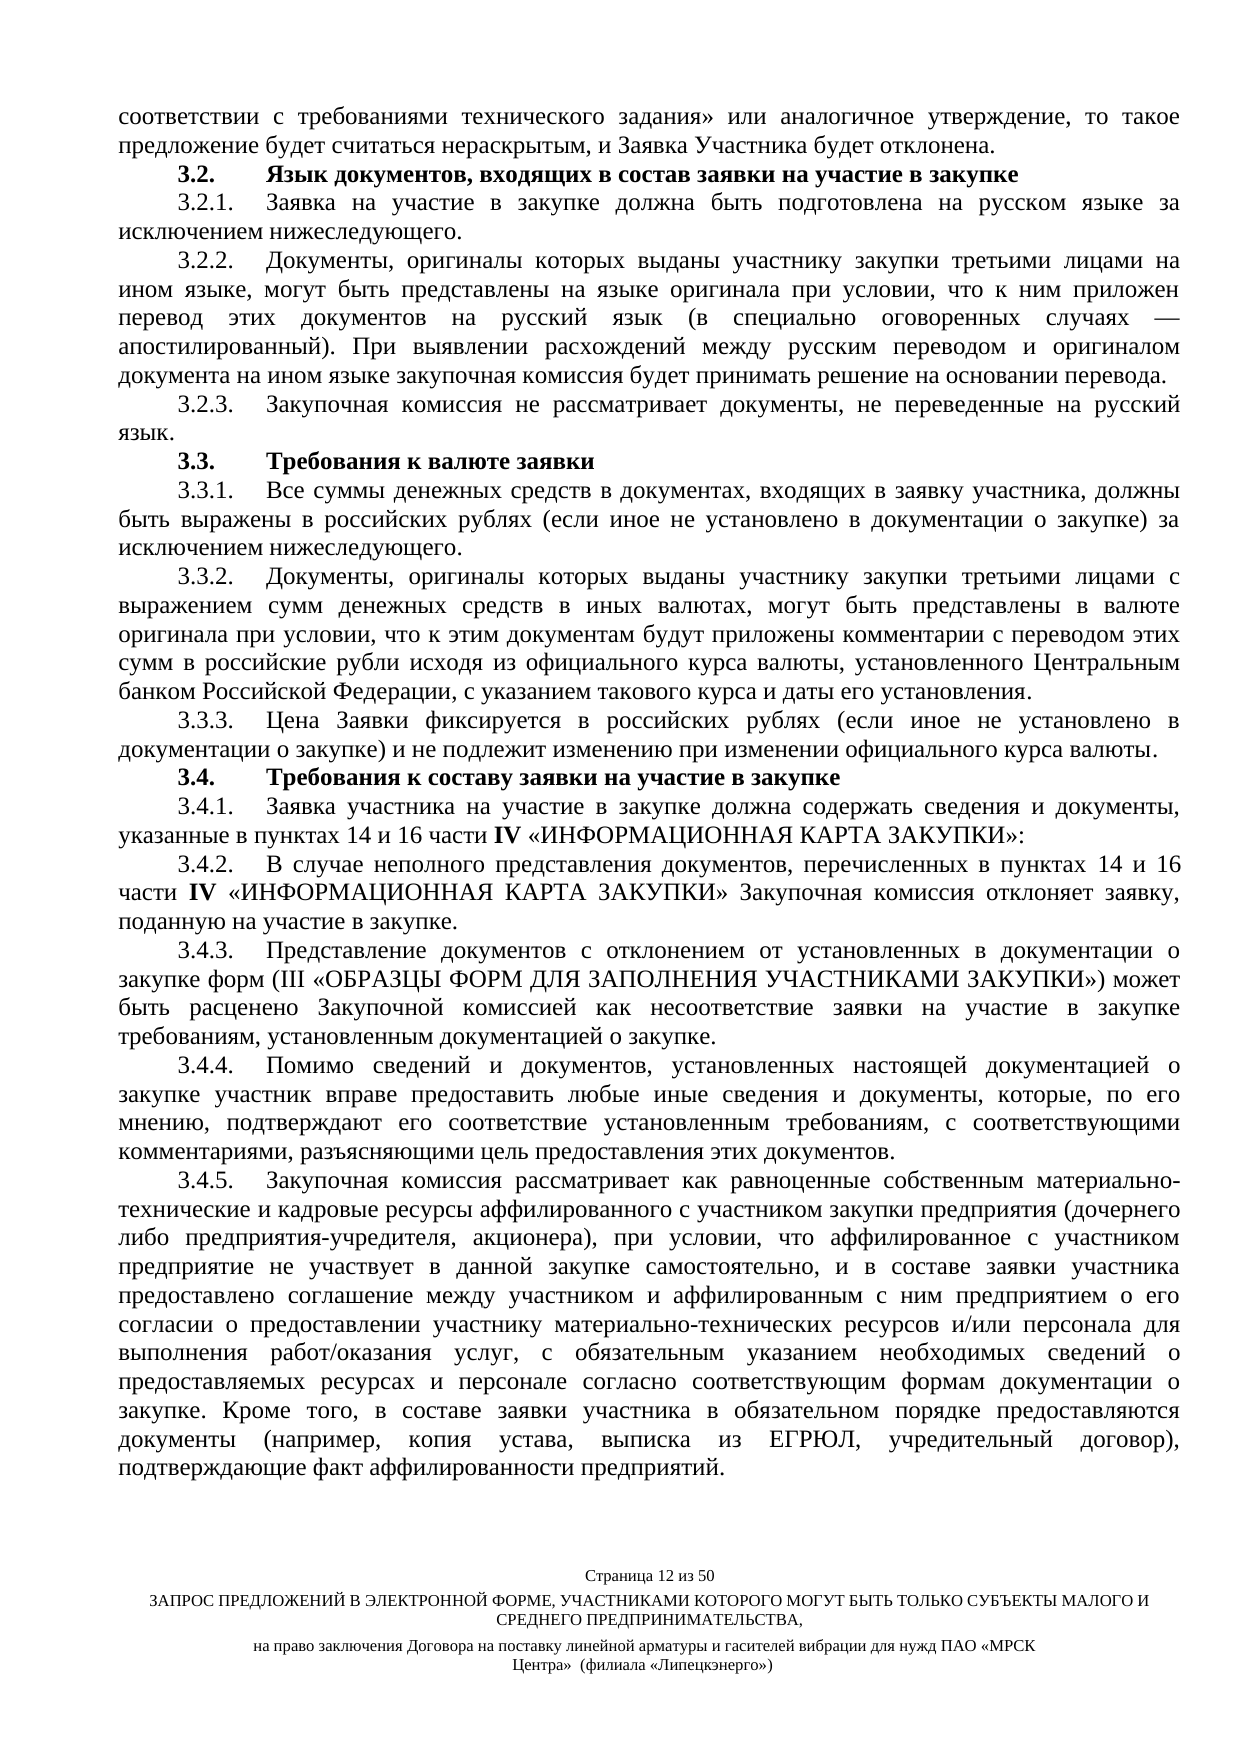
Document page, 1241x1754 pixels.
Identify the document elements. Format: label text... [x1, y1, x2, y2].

subtitle Представление документов с отклонением от установленных в документации о закупке форм (III «ОБРАЗЦЫ ФОРМ ДЛЯ ЗАПОЛНЕНИЯ УЧАСТНИКАМИ ЗАКУПКИ») может быть расценено Закупочной комиссией как несоответствие заявки на участие в закупке требованиям, установленным документацией о закупке. [118, 935, 1181, 1050]
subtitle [118, 101, 1181, 159]
subtitle Закупочная комиссия не рассматривает документы, не переведенные на русский язык. [118, 389, 1181, 446]
subtitle Документы, оригиналы которых выданы участнику закупки третьими лицами с выражением сумм денежных средств в иных валютах, могут быть представлены в валюте оригинала при условии, что к этим документам будут приложены комментарии с переводом этих сумм в российские рубли исходя из официального курса валюты, установленного Центральным банком Российской Федерации, с указанием такового курса и даты его установления. [118, 561, 1181, 705]
subtitle Язык документов, входящих в состав заявки на участие в закупке [118, 159, 1181, 187]
subtitle В случае неполного представления документов, перечисленных в пунктах 14 и 16 части IV «ИНФОРМАЦИОННАЯ КАРТА ЗАКУПКИ» Закупочная комиссия отклоняет заявку, поданную на участие в закупке. [118, 849, 1181, 935]
subtitle Помимо сведений и документов, установленных настоящей документацией о закупке участник вправе предоставить любые иные сведения и документы, которые, по его мнению, подтверждают его соответствие установленным требованиям, с соответствующими комментариями, разъясняющими цель предоставления этих документов. [118, 1050, 1181, 1165]
subtitle Заявка участника на участие в закупке должна содержать сведения и документы, указанные в пунктах 14 и 16 части IV «ИНФОРМАЦИОННАЯ КАРТА ЗАКУПКИ»: [118, 791, 1181, 849]
subtitle Требования к валюте заявки [118, 446, 1181, 475]
subtitle Цена Заявки фиксируется в российских рублях (если иное не установлено в документации о закупке) и не подлежит изменению при изменении официального курса валюты. [118, 705, 1181, 762]
subtitle Требования к составу заявки на участие в закупке [118, 762, 1181, 791]
subtitle Все суммы денежных средств в документах, входящих в заявку участника, должны быть выражены в российских рублях (если иное не установлено в документации о закупке) за исключением нижеследующего. [118, 475, 1181, 561]
subtitle Закупочная комиссия рассматривает как равноценные собственным материально-технические и кадровые ресурсы аффилированного с участником закупки предприятия (дочернего либо предприятия-учредителя, акционера), при условии, что аффилированное с участником предприятие не участвует в данной закупке самостоятельно, и в составе заявки участника предоставлено соглашение между участником и аффилированным с ним предприятием о его согласии о предоставлении участнику материально-технических ресурсов и/или персонала для выполнения работ/оказания услуг, с обязательным указанием необходимых сведений о предоставляемых ресурсах и персонале согласно соответствующим формам документации о закупке. Кроме того, в составе заявки участника в обязательном порядке предоставляются документы (например, копия устава, выписка из ЕГРЮЛ, учредительный договор), подтверждающие факт аффилированности предприятий. [118, 1165, 1181, 1481]
subtitle Документы, оригиналы которых выданы участнику закупки третьими лицами на ином языке, могут быть представлены на языке оригинала при условии, что к ним приложен перевод этих документов на русский язык (в специально оговоренных случаях — апостилированный). При выявлении расхождений между русским переводом и оригиналом документа на ином языке закупочная комиссия будет принимать решение на основании перевода. [118, 245, 1181, 389]
subtitle Заявка на участие в закупке должна быть подготовлена на русском языке за исключением нижеследующего. [118, 187, 1181, 245]
